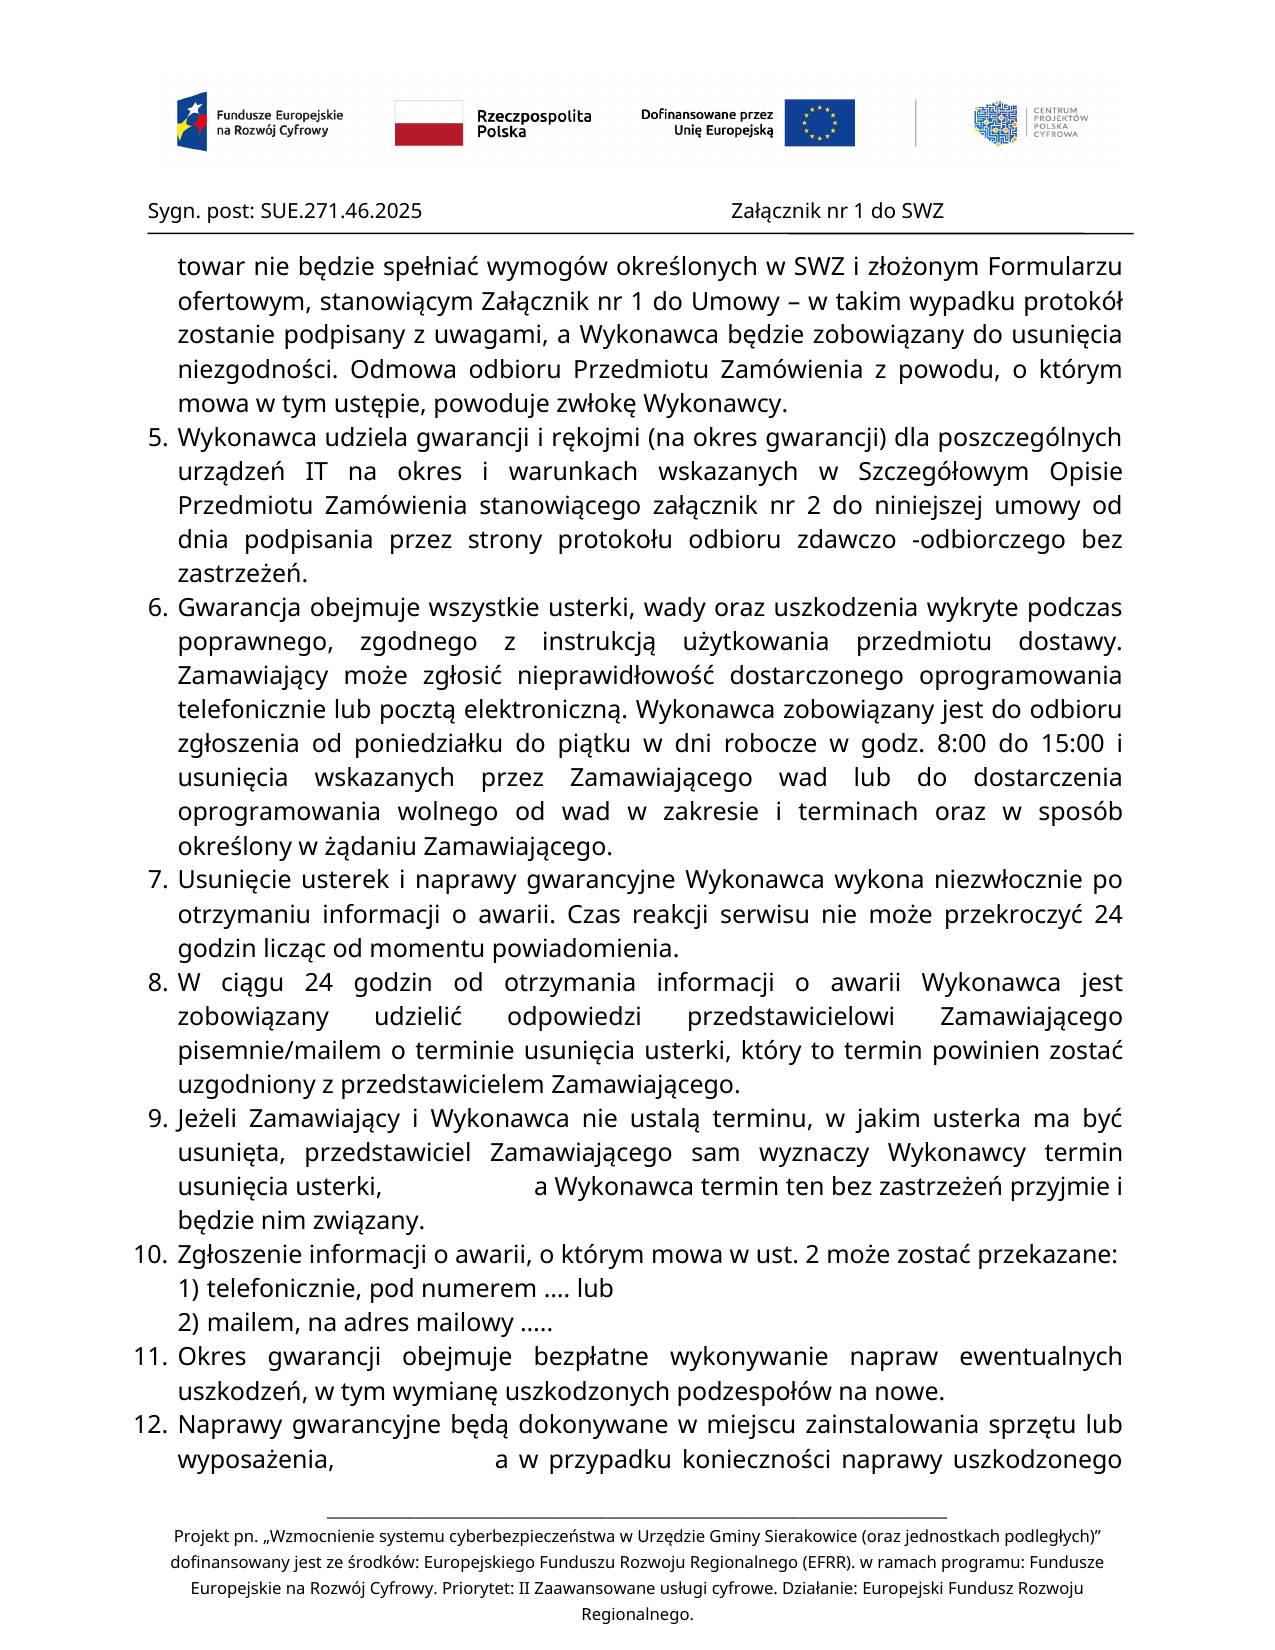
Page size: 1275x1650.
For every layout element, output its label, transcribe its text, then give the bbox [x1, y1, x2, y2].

list Jeżeli Zamawiający i Wykonawca nie ustalą terminu, w jakim usterka ma być usunięta, przedstawiciel Zamawiającego sam wyznaczy Wykonawcy termin usunięcia usterki, a Wykonawca termin ten bez zastrzeżeń przyjmie i będzie nim związany. [148, 1101, 1124, 1237]
list Usunięcie usterek i naprawy gwarancyjne Wykonawca wykona niezwłocznie po otrzymaniu informacji o awarii. Czas reakcji serwisu nie może przekroczyć 24 godzin licząc od momentu powiadomienia. [148, 862, 1124, 964]
list mailem, na adres mailowy ….. [177, 1305, 1124, 1339]
list Gwarancja obejmuje wszystkie usterki, wady oraz uszkodzenia wykryte podczas poprawnego, zgodnego z instrukcją użytkowania przedmiotu dostawy. Zamawiający może zgłosić nieprawidłowość dostarczonego oprogramowania telefonicznie lub pocztą elektroniczną. Wykonawca zobowiązany jest do odbioru zgłoszenia od poniedziałku do piątku w dni robocze w godz. 8:00 do 15:00 i usunięcia wskazanych przez Zamawiającego wad lub do dostarczenia oprogramowania wolnego od wad w zakresie i terminach oraz w sposób określony w żądaniu Zamawiającego. [148, 590, 1124, 862]
list Zgłoszenie informacji o awarii, o którym mowa w ust. 2 może zostać przekazane: [133, 1237, 1124, 1271]
list telefonicznie, pod numerem …. lub [177, 1271, 1124, 1305]
list Okres gwarancji obejmuje bezpłatne wykonywanie napraw ewentualnych uszkodzeń, w tym wymianę uszkodzonych podzespołów na nowe. [133, 1339, 1124, 1407]
list Wykonawca udziela gwarancji i rękojmi (na okres gwarancji) dla poszczególnych urządzeń IT na okres i warunkach wskazanych w Szczegółowym Opisie Przedmiotu Zamówienia stanowiącego załącznik nr 2 do niniejszej umowy od dnia podpisania przez strony protokołu odbioru zdawczo -odbiorczego bez zastrzeżeń. [148, 419, 1124, 590]
list W ciągu 24 godzin od otrzymania informacji o awarii Wykonawca jest zobowiązany udzielić odpowiedzi przedstawicielowi Zamawiającego pisemnie/mailem o terminie usunięcia usterki, który to termin powinien zostać uzgodniony z przedstawicielem Zamawiającego. [148, 964, 1124, 1101]
picture [157, 71, 1118, 171]
